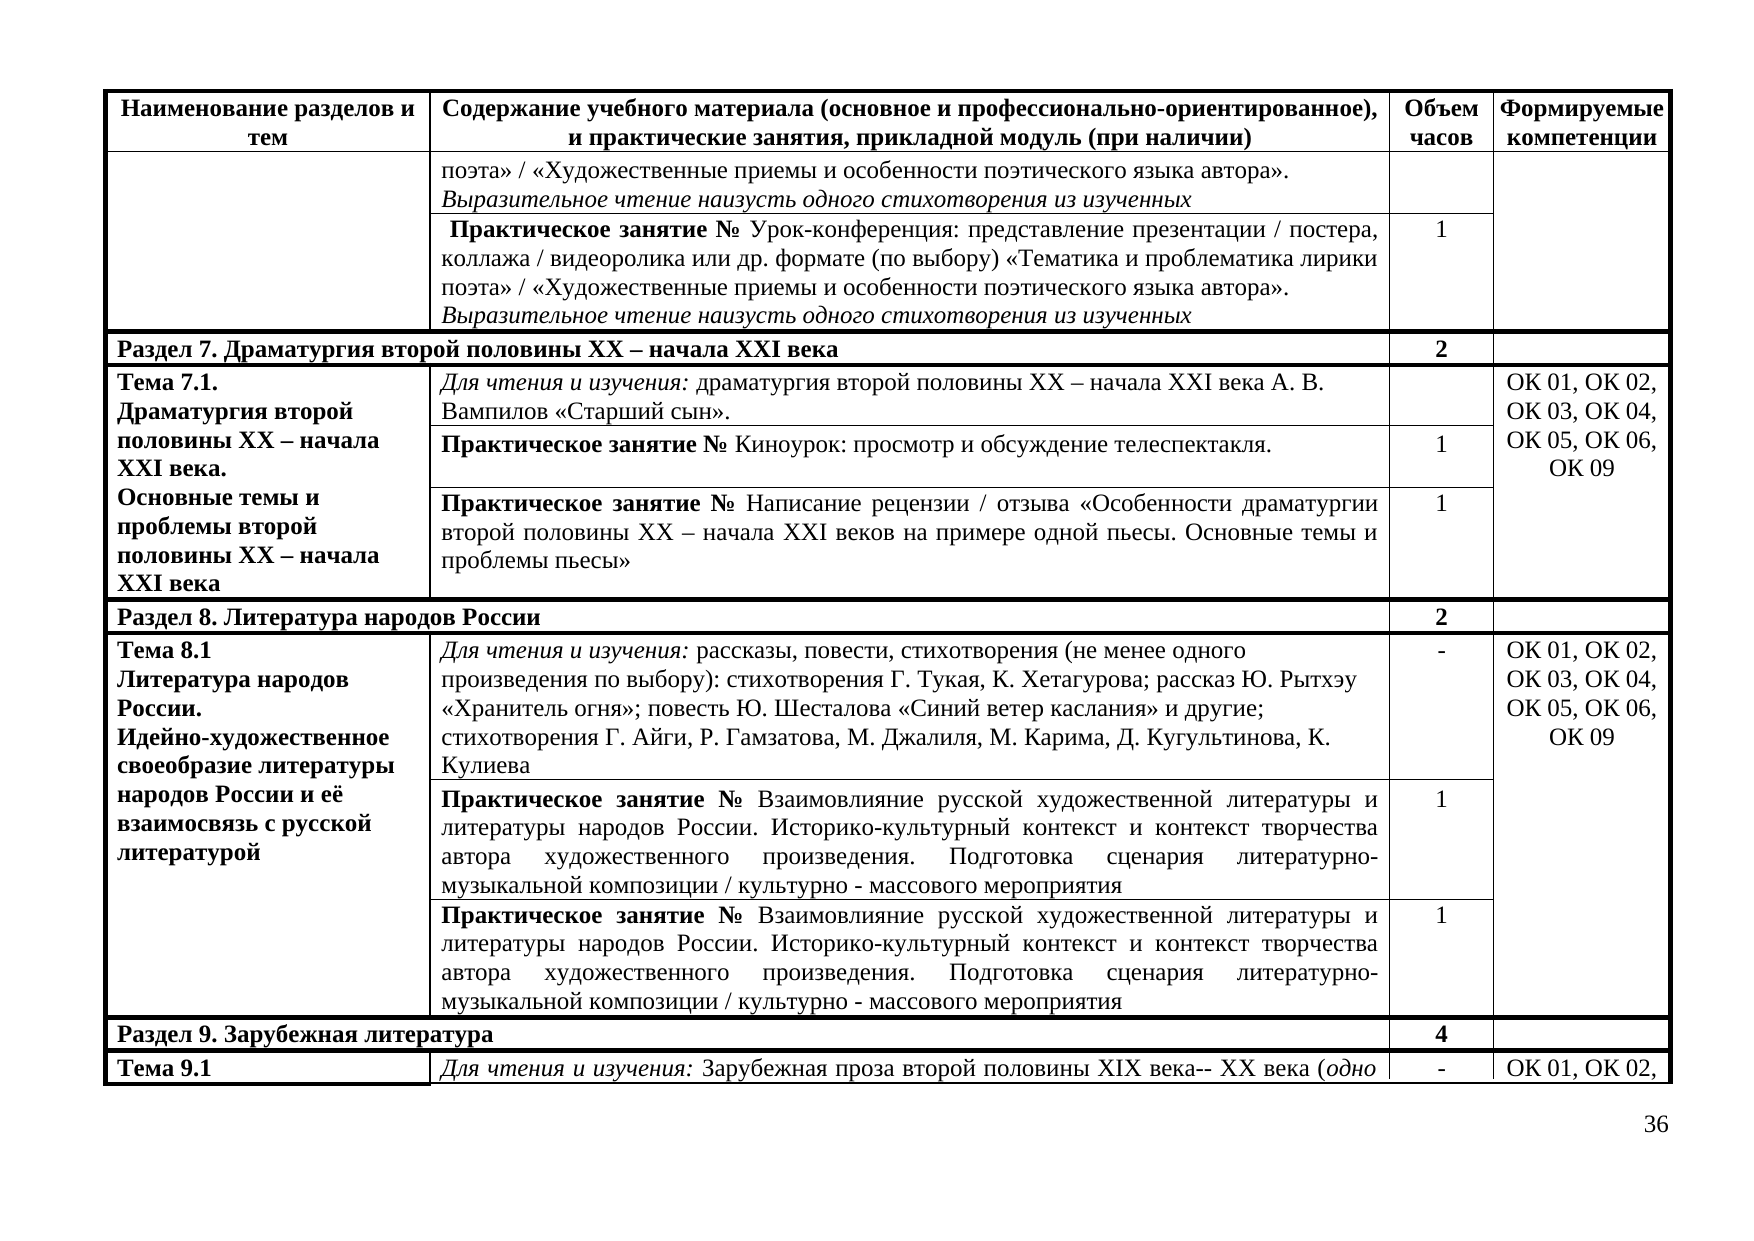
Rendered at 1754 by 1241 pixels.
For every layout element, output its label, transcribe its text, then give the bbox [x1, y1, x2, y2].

table_cell 1 [1390, 152, 1493, 213]
table_cell Для чтения и изучения: рассказы, повести, стихотворения (не менее одного произведения по выбору): стихотворения Г. Тукая, К. Хетагурова; рассказ Ю. Рытхэу «Хранитель огня»; повесть Ю. Шесталова «Синий ветер каслания» и другие; стихотворения Г. Айги, Р. Гамзатова, М. Джалиля, М. Карима, Д. Кугультинова, К. Кулиева [431, 635, 1389, 779]
table_cell 1 [1390, 214, 1493, 329]
table_cell ОК 01, ОК 02, ОК 03, ОК 04, ОК 05, ОК 06, ОК 09 [1494, 367, 1668, 597]
table_cell [1390, 367, 1493, 425]
table_header Объем часов [1390, 93, 1493, 151]
table_cell Практическое занятие № Написание рецензии / отзыва «Особенности драматургии второй половины ХХ – начала ХХI веков на примере одной пьесы. Основные темы и проблемы пьесы» [431, 488, 1389, 597]
table_cell Практическое занятие № Взаимовлияние русской художественной литературы и литературы народов России. Историко-культурный контекст и контекст творчества автора художественного произведения. Подготовка сценария литературно-музыкальной композиции / культурно - массового мероприятия [431, 900, 1389, 1015]
table_cell Практическое занятие № Взаимовлияние русской художественной литературы и литературы народов России. Историко-культурный контекст и контекст творчества автора художественного произведения. Подготовка сценария литературно-музыкальной композиции / культурно - массового мероприятия [431, 780, 1389, 899]
table_cell 1 [1390, 780, 1493, 899]
table_cell ОК 01, ОК 02, ОК 03, ОК 04, ОК 05, ОК 06, ОК 09 [1493, 1053, 1668, 1082]
table_cell Для чтения и изучения: драматургия второй половины ХХ – начала XXI века А. В. Вампилов «Старший сын». [431, 367, 1389, 425]
table_cell - [1390, 1053, 1493, 1082]
table_cell Раздел 9. Зарубежная литература [108, 1020, 1389, 1048]
table_cell [1494, 602, 1668, 631]
table_cell 2 [1390, 602, 1493, 631]
table_header Формируемые компетенции [1494, 93, 1668, 151]
table_cell Раздел 8. Литература народов России [108, 602, 1389, 631]
table_cell 4 [1390, 1020, 1493, 1048]
table_cell Тема 7.1. Драматургия второй половины ХХ – начала XXI века. Основные темы и проблемы второй половины XX – начала XXI века [108, 367, 429, 597]
table_cell Практическое занятие № Киноурок: просмотр и обсуждение телеспектакля. [431, 426, 1389, 487]
table_cell 2 [1390, 334, 1493, 362]
table_cell Раздел 7. Драматургия второй половины ХХ – начала XXI века [108, 334, 1389, 362]
table_cell Тема 9.1 Основные темы и мотивы зарубежной поэзии и прозы второй половины XIX века - XX века [108, 1053, 429, 1082]
table_cell Тема 8.1 Литература народов России. Идейно-художественное своеобразие литературы народов России и её взаимосвязь с русской литературой [108, 635, 429, 1015]
table_header Наименование разделов и тем [108, 93, 429, 151]
table_header Содержание учебного материала (основное и профессионально-ориентированное), и практические занятия, прикладной модуль (при наличии) [431, 93, 1389, 151]
table_cell [1494, 1020, 1668, 1048]
table_cell 1 [1390, 900, 1493, 1015]
table_cell 1 [1390, 488, 1493, 597]
table_cell [1494, 334, 1668, 362]
table_cell ОК 01, ОК 02, ОК 03, ОК 04, ОК 05, ОК 06, ОК 09 [1494, 635, 1668, 1015]
table_cell 1 [1390, 426, 1493, 487]
table_cell - [1390, 635, 1493, 779]
